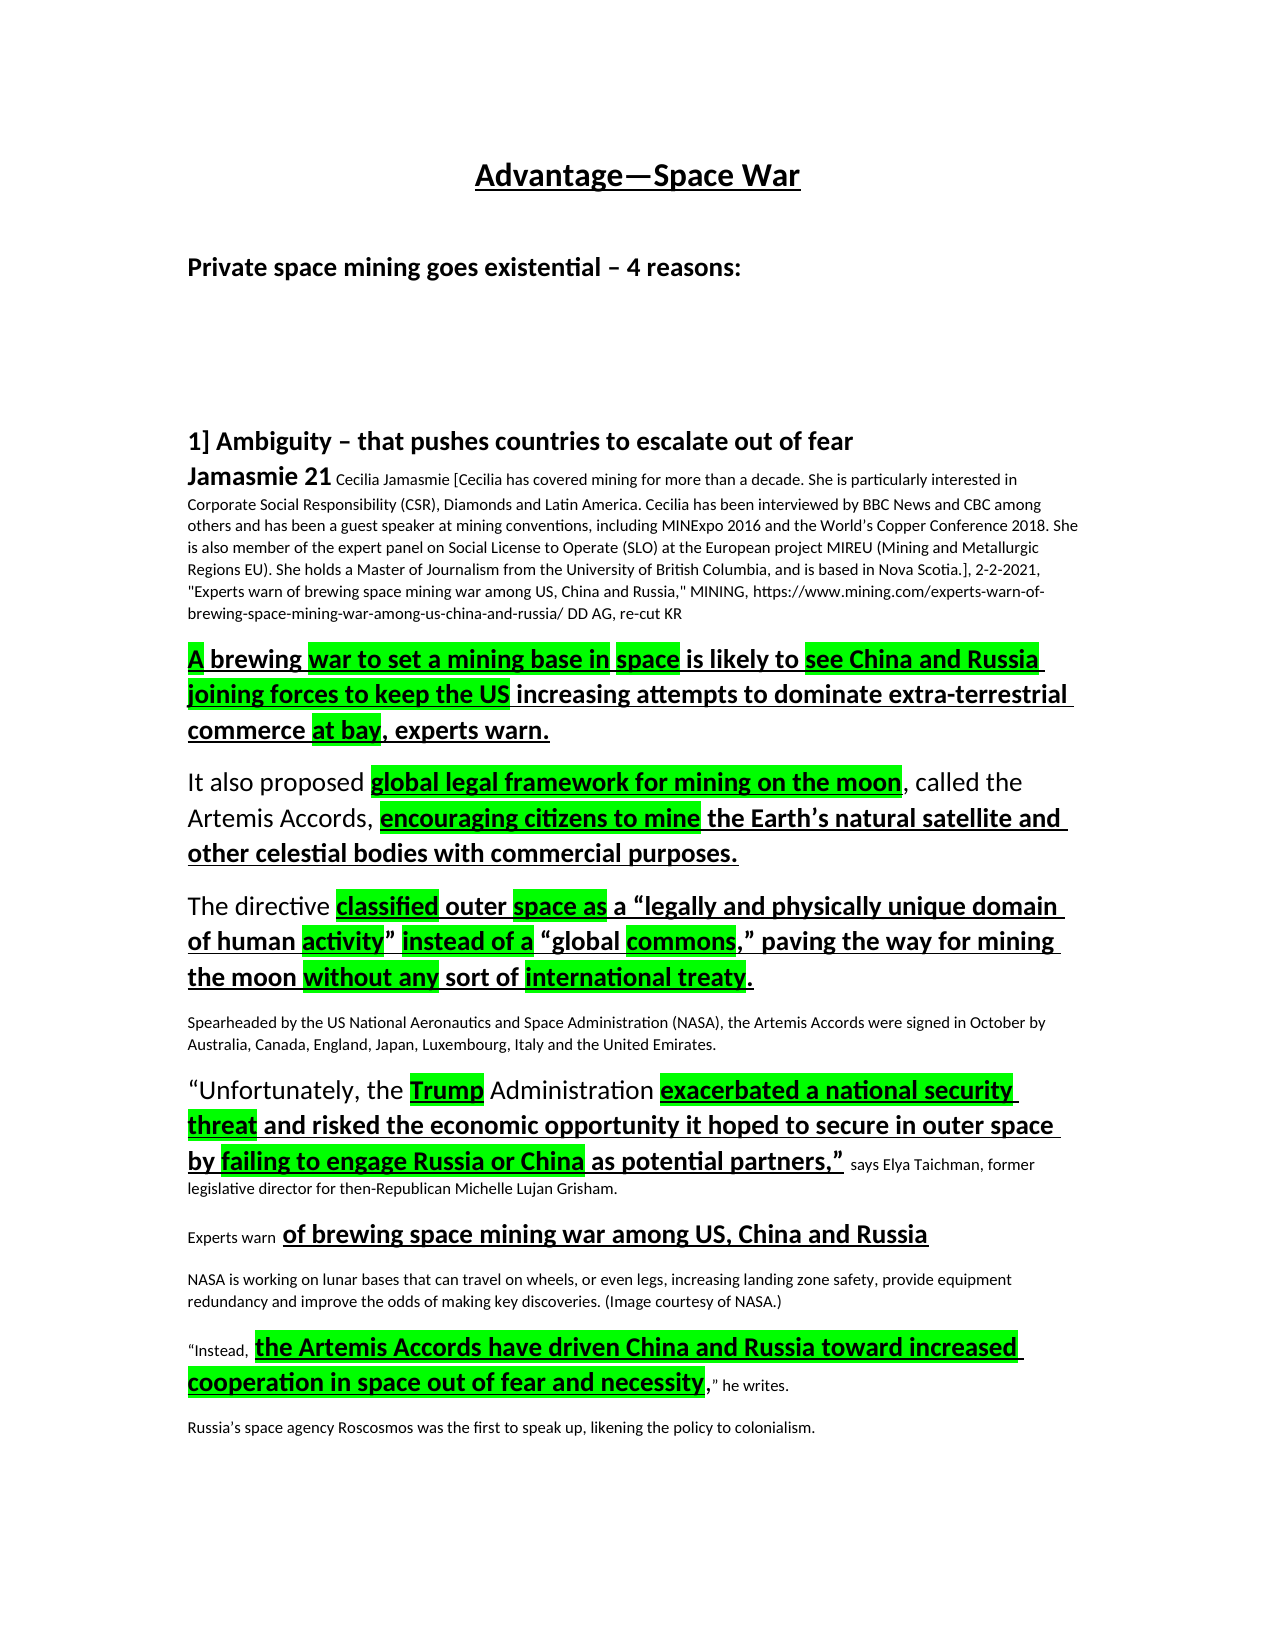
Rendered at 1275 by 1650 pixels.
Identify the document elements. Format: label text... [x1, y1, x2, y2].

subtitle 1] Ambiguity – that pushes countries to escalate out of fear [187, 424, 1087, 457]
text It also proposed global legal framework for mining on the moon, called the Artemis Accords, encouraging citizens to mine the Earth’s natural satellite and other celestial bodies with commercial purposes. [187, 765, 1087, 869]
text The directive classified outer space as a “legally and physically unique domain of human activity” instead of a “global commons,” paving the way for mining the moon without any sort of international treaty. [187, 889, 1087, 993]
text NASA is working on lunar bases that can travel on wheels, or even legs, increasing landing zone safety, provide equipment redundancy and improve the odds of making key discoveries. (Image courtesy of NASA.) [187, 1269, 1087, 1312]
text “Instead, the Artemis Accords have driven China and Russia toward increased cooperation in space out of fear and necessity,” he writes. [187, 1330, 1087, 1398]
text “Unfortunately, the Trump Administration exacerbated a national security threat and risked the economic opportunity it hoped to secure in outer space by failing to engage Russia or China as potential partners,” says Elya Taichman, former legislative director for then-Republican Michelle Lujan Grisham. [187, 1073, 1087, 1199]
text Experts warn of brewing space mining war among US, China and Russia [187, 1217, 1087, 1250]
text Jamasmie 21 Cecilia Jamasmie [Cecilia has covered mining for more than a decade. She is particularly interested in Corporate Social Responsibility (CSR), Diamonds and Latin America. Cecilia has been interviewed by BBC News and CBC among others and has been a guest speaker at mining conventions, including MINExpo 2016 and the World’s Copper Conference 2018. She is also member of the expert panel on Social License to Operate (SLO) at the European project MIREU (Mining and Metallurgic Regions EU). She holds a Master of Journalism from the University of British Columbia, and is based in Nova Scotia.], 2-2-2021, "Experts warn of brewing space mining war among US, China and Russia," MINING, https://www.mining.com/experts-warn-of-brewing-space-mining-war-among-us-china-and-russia/ DD AG, re-cut KR [187, 459, 1087, 623]
text Spearheaded by the US National Aeronautics and Space Administration (NASA), the Artemis Accords were signed in October by Australia, Canada, England, Japan, Luxembourg, Italy and the United Emirates. [187, 1012, 1087, 1054]
text A brewing war to set a mining base in space is likely to see China and Russia joining forces to keep the US increasing attempts to dominate extra-terrestrial commerce at bay, experts warn. [187, 642, 1087, 746]
subtitle Private space mining goes existential – 4 reasons: [187, 250, 1087, 283]
text Russia’s space agency Roscosmos was the first to speak up, likening the policy to colonialism. [187, 1418, 1087, 1438]
subtitle Advantage—Space War [187, 154, 1087, 195]
